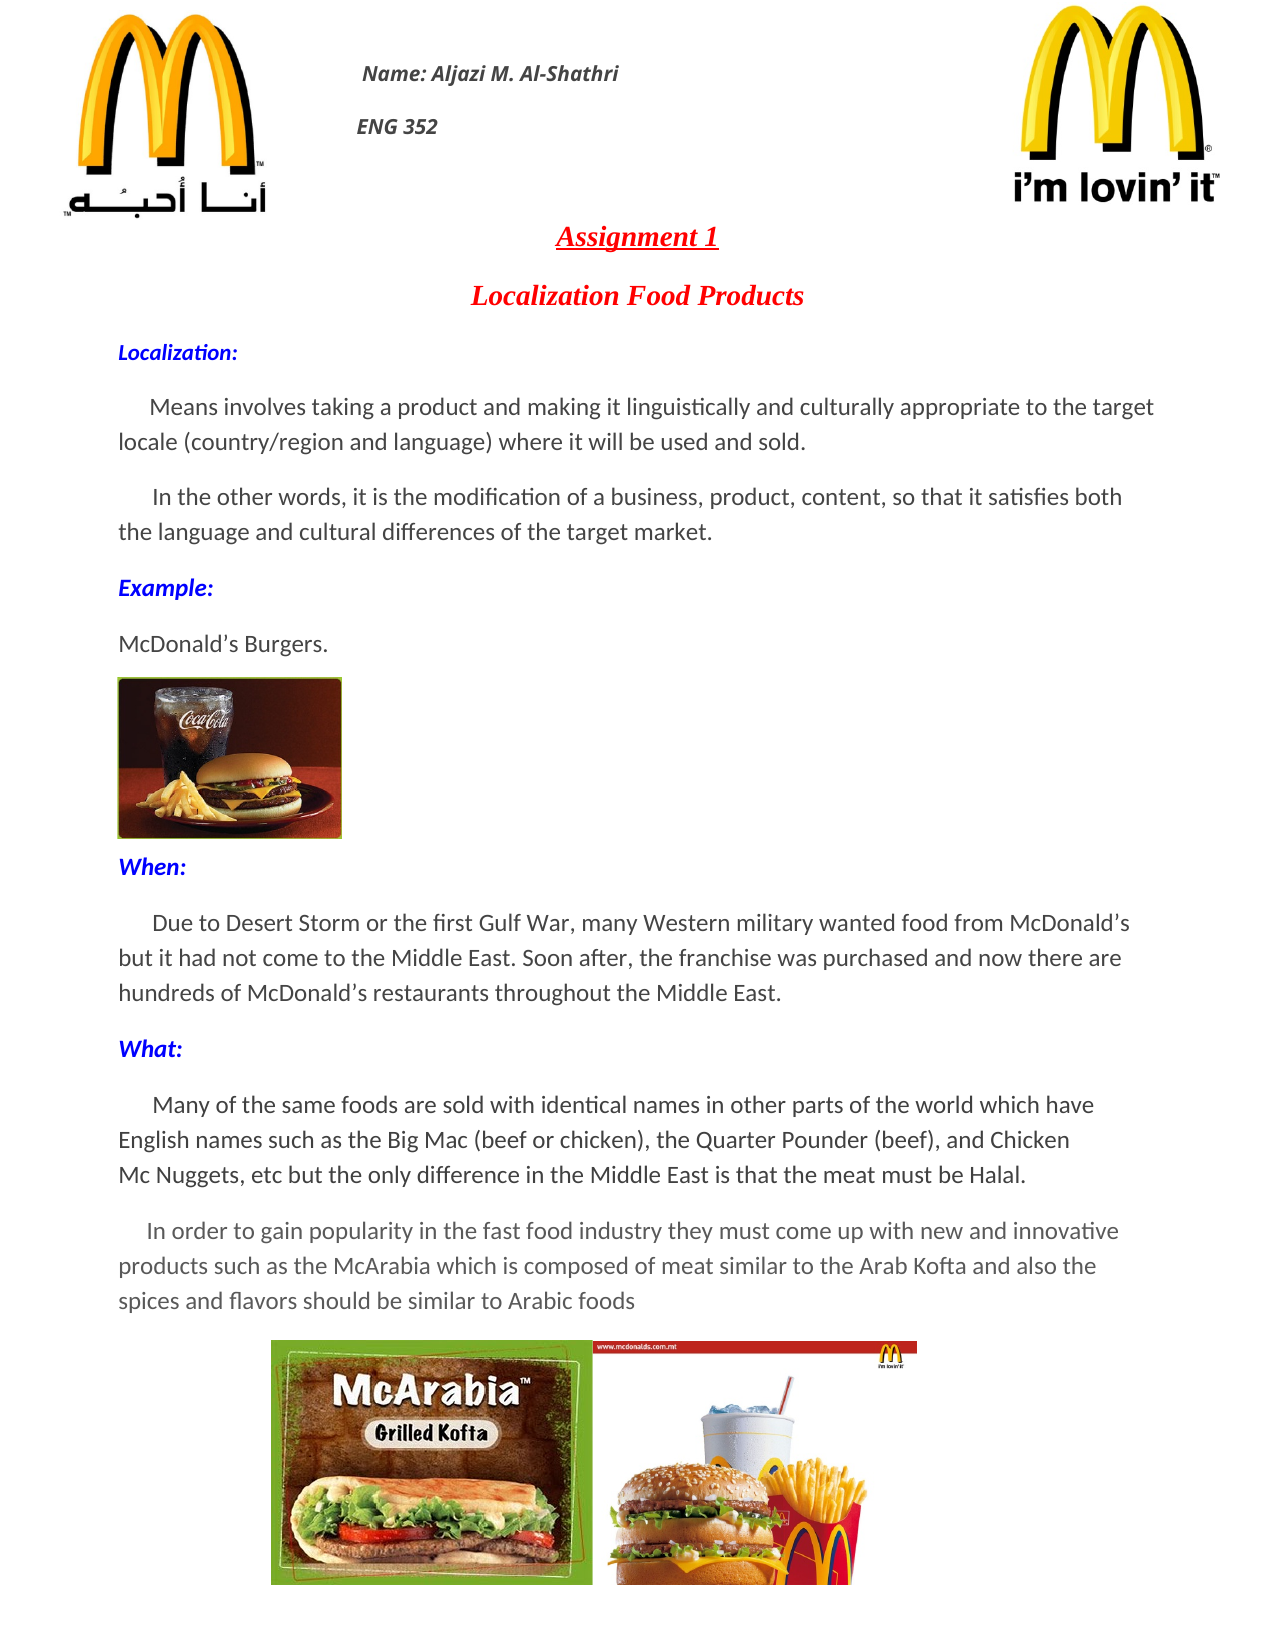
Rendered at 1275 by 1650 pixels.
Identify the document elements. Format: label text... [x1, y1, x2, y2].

text In order to gain popularity in the fast food industry they must come up with new and innovative products such as the McArabia which is composed of meat similar to the Arab Kofta and also the spices and flavors should be similar to Arabic foods [118, 1215, 1157, 1315]
text Means involves taking a product and making it linguistically and culturally appropriate to the target locale (country/region and language) where it will be used and sold. [118, 391, 1157, 456]
text What: [118, 1033, 1157, 1064]
text Localization: [118, 338, 1157, 366]
picture [271, 1340, 917, 1585]
text Localization Food Products [118, 278, 1157, 312]
text When: [118, 852, 1157, 882]
picture [1012, 2, 1222, 205]
text Due to Desert Storm or the first Gulf War, many Western military wanted food from McDonald’s but it had not come to the Middle East. Soon after, the franchise was purchased and now there are hundreds of McDonald’s restaurants throughout the Middle East. [118, 907, 1157, 1008]
text Example: [118, 572, 1157, 603]
picture [59, 10, 269, 222]
text Many of the same foods are sold with identical names in other parts of the world which have English names such as the Big Mac (beef or chicken), the Quarter Pounder (beef), and Chicken Mc Nuggets, etc but the only difference in the Middle East is that the meat must be Halal. [118, 1089, 1157, 1189]
text In the other words, it is the modification of a business, product, content, so that it satisfies both the language and cultural differences of the target market. [118, 482, 1157, 547]
text Name: Aljazi M. Al-Shathri [269, 59, 1012, 87]
picture [117, 677, 342, 839]
text ENG 352 [269, 112, 1012, 141]
text McDonald’s Burgers. [118, 628, 1157, 659]
text Assignment 1 [118, 219, 1157, 252]
